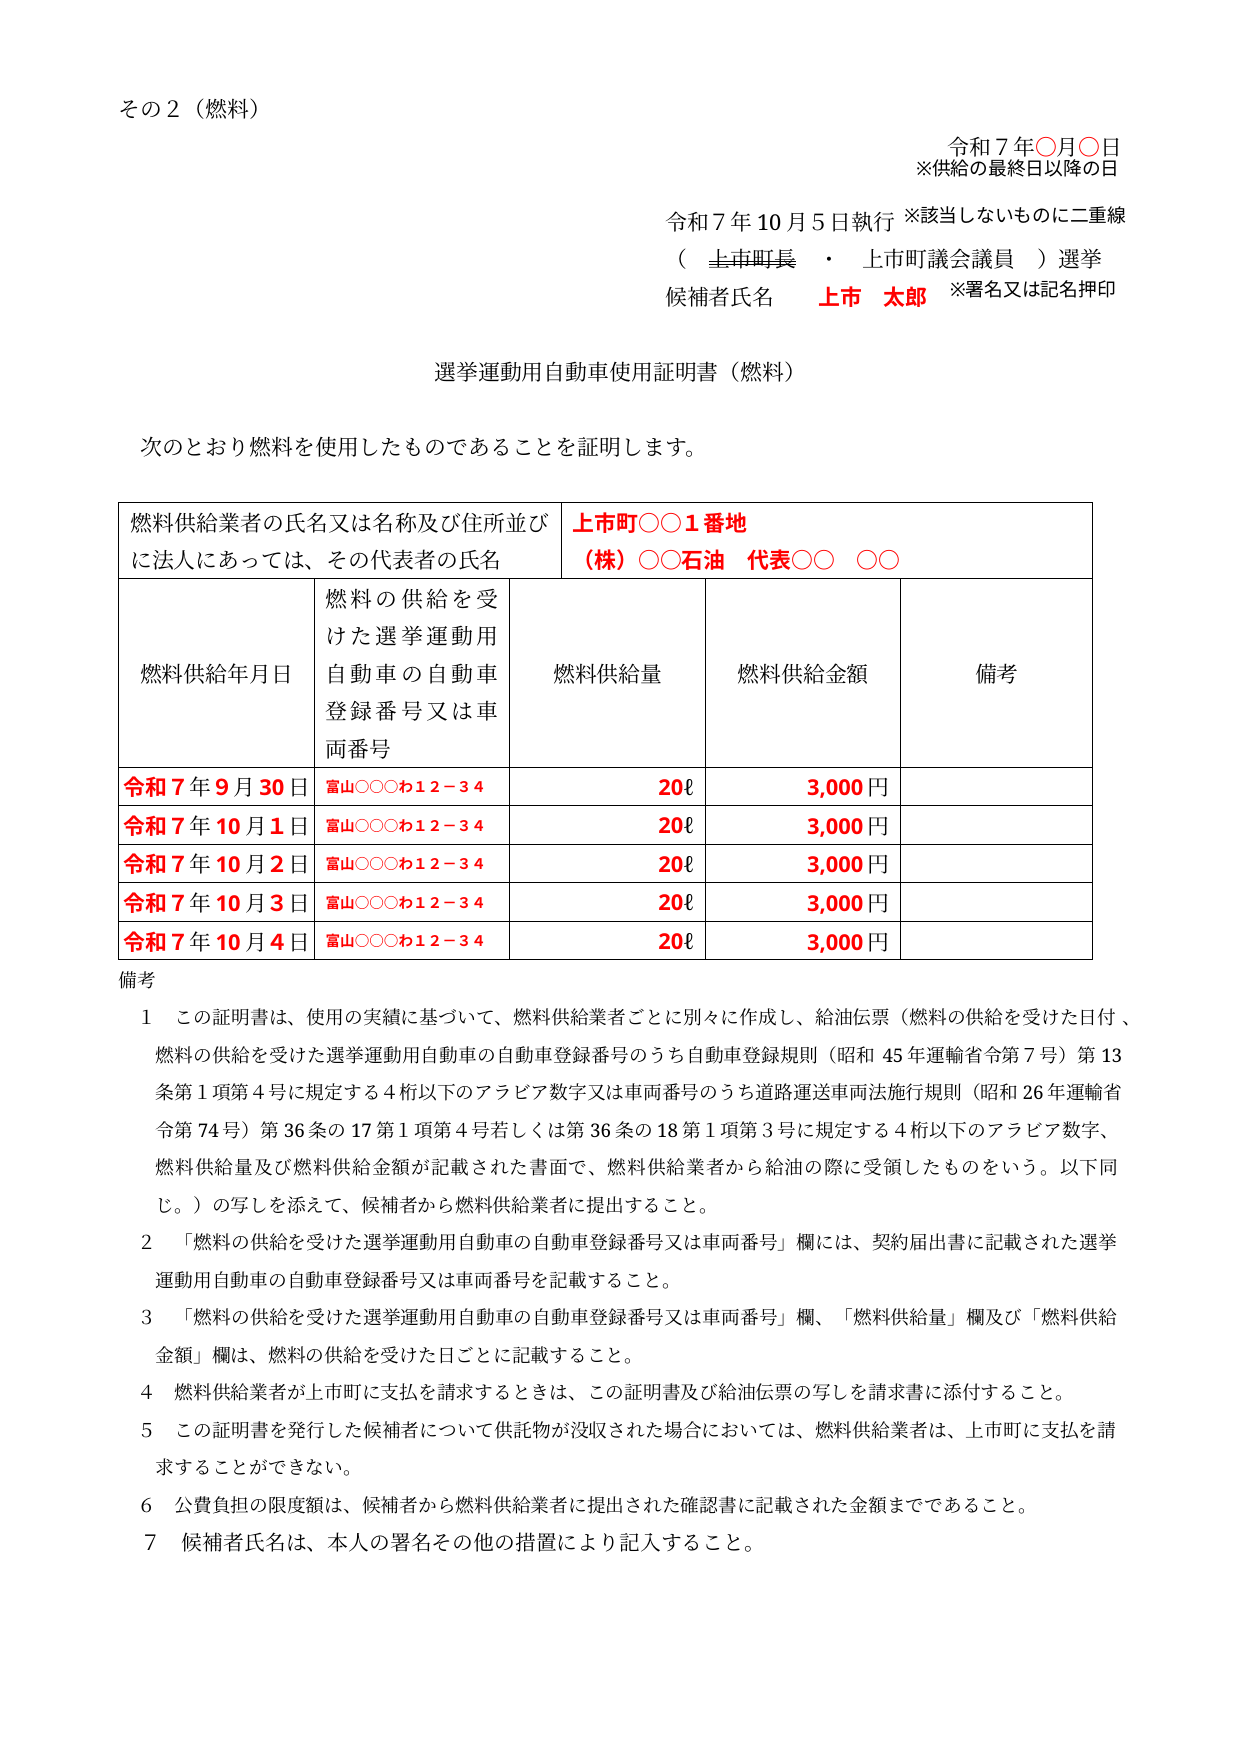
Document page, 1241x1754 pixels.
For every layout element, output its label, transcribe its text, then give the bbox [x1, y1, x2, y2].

table_cell [901, 768, 1092, 805]
text ６ 公費負担の限度額は、候補者から燃料供給業者に提出された確認書に記載された金額までであること。 [118, 1485, 1122, 1523]
table_cell 3,000円 [706, 806, 900, 844]
text ７ 候補者氏名は、本人の署名その他の措置により記入すること。 [140, 1523, 1122, 1560]
table_cell [901, 883, 1092, 921]
text １ この証明書は、使用の実績に基づいて、燃料供給業者ごとに別々に作成し、給油伝票（燃料の供給を受けた日付、燃料の供給を受けた選挙運動用自動車の自動車登録番号のうち自動車登録規則（昭和45年運輸省令第７号）第13条第１項第４号に規定する４桁以下のアラビア数字又は車両番号のうち道路運送車両法施行規則（昭和26年運輸省令第74号）第36条の17第１項第４号若しくは第36条の18第１項第３号に規定する４桁以下のアラビア数字、燃料供給量及び燃料供給金額が記載された書面で、燃料供給業者から給油の際に受領したものをいう。以下同じ。）の写しを添えて、候補者から燃料供給業者に提出すること。 [118, 998, 1122, 1223]
text 令和７年○月○日 [118, 127, 1122, 164]
table_cell 備考 [901, 579, 1092, 767]
text ３ 「燃料の供給を受けた選挙運動用自動車の自動車登録番号又は車両番号」欄、「燃料供給量」欄及び「燃料供給金額」欄は、燃料の供給を受けた日ごとに記載すること。 [118, 1298, 1122, 1373]
table_cell 富山○○○わ１２－３４ [315, 883, 509, 921]
text 備考 [118, 960, 1122, 998]
table_cell 令和７年10月３日 [119, 883, 314, 921]
table_cell 3,000円 [706, 883, 900, 921]
table_cell 令和７年10月２日 [119, 845, 314, 882]
text ５ この証明書を発行した候補者について供託物が没収された場合においては、燃料供給業者は、上市町に支払を請求することができない。 [118, 1410, 1122, 1485]
table_cell 20ℓ [510, 768, 705, 805]
table_cell 3,000円 [706, 922, 900, 959]
table_cell 富山○○○わ１２－３４ [315, 922, 509, 959]
text （ 上市町長 ・ 上市町議会議員 ）選挙 [665, 239, 1122, 277]
table_cell 富山○○○わ１２－３４ [315, 768, 509, 805]
table_cell 20ℓ [510, 883, 705, 921]
table_cell 令和７年９月30日 [119, 768, 314, 805]
table_cell 燃料の供給を受けた選挙運動用自動車の自動車登録番号又は車両番号 [315, 579, 509, 767]
table_cell 富山○○○わ１２－３４ [315, 845, 509, 882]
table_cell [901, 922, 1092, 959]
table_header 上市町○○１番地 （株）○○石油 代表○○ ○○ [562, 503, 1092, 578]
text 選挙運動用自動車使用証明書（燃料） [118, 352, 1122, 389]
table_cell 燃料供給金額 [706, 579, 900, 767]
table_cell 燃料供給年月日 [119, 579, 314, 767]
table_header 燃料供給業者の氏名又は名称及び住所並びに法人にあっては、その代表者の氏名 [119, 503, 561, 578]
text 令和７年10月５日執行 [665, 202, 1122, 239]
text ４ 燃料供給業者が上市町に支払を請求するときは、この証明書及び給油伝票の写しを請求書に添付すること。 [118, 1373, 1122, 1410]
table_cell 富山○○○わ１２－３４ [315, 806, 509, 844]
table_cell 20ℓ [510, 922, 705, 959]
text 次のとおり燃料を使用したものであることを証明します。 [118, 427, 1122, 464]
table_cell 3,000円 [706, 845, 900, 882]
table_cell 燃料供給量 [510, 579, 705, 767]
table_cell 20ℓ [510, 845, 705, 882]
table_cell [901, 806, 1092, 844]
table_cell 令和７年10月１日 [119, 806, 314, 844]
text その２（燃料） [118, 89, 1122, 127]
table_cell 3,000円 [706, 768, 900, 805]
table_cell 令和７年10月４日 [119, 922, 314, 959]
table_cell 20ℓ [510, 806, 705, 844]
table_cell [901, 845, 1092, 882]
text ２ 「燃料の供給を受けた選挙運動用自動車の自動車登録番号又は車両番号」欄には、契約届出書に記載された選挙運動用自動車の自動車登録番号又は車両番号を記載すること。 [118, 1223, 1122, 1298]
text 候補者氏名 上市 太郎 [665, 277, 1122, 314]
